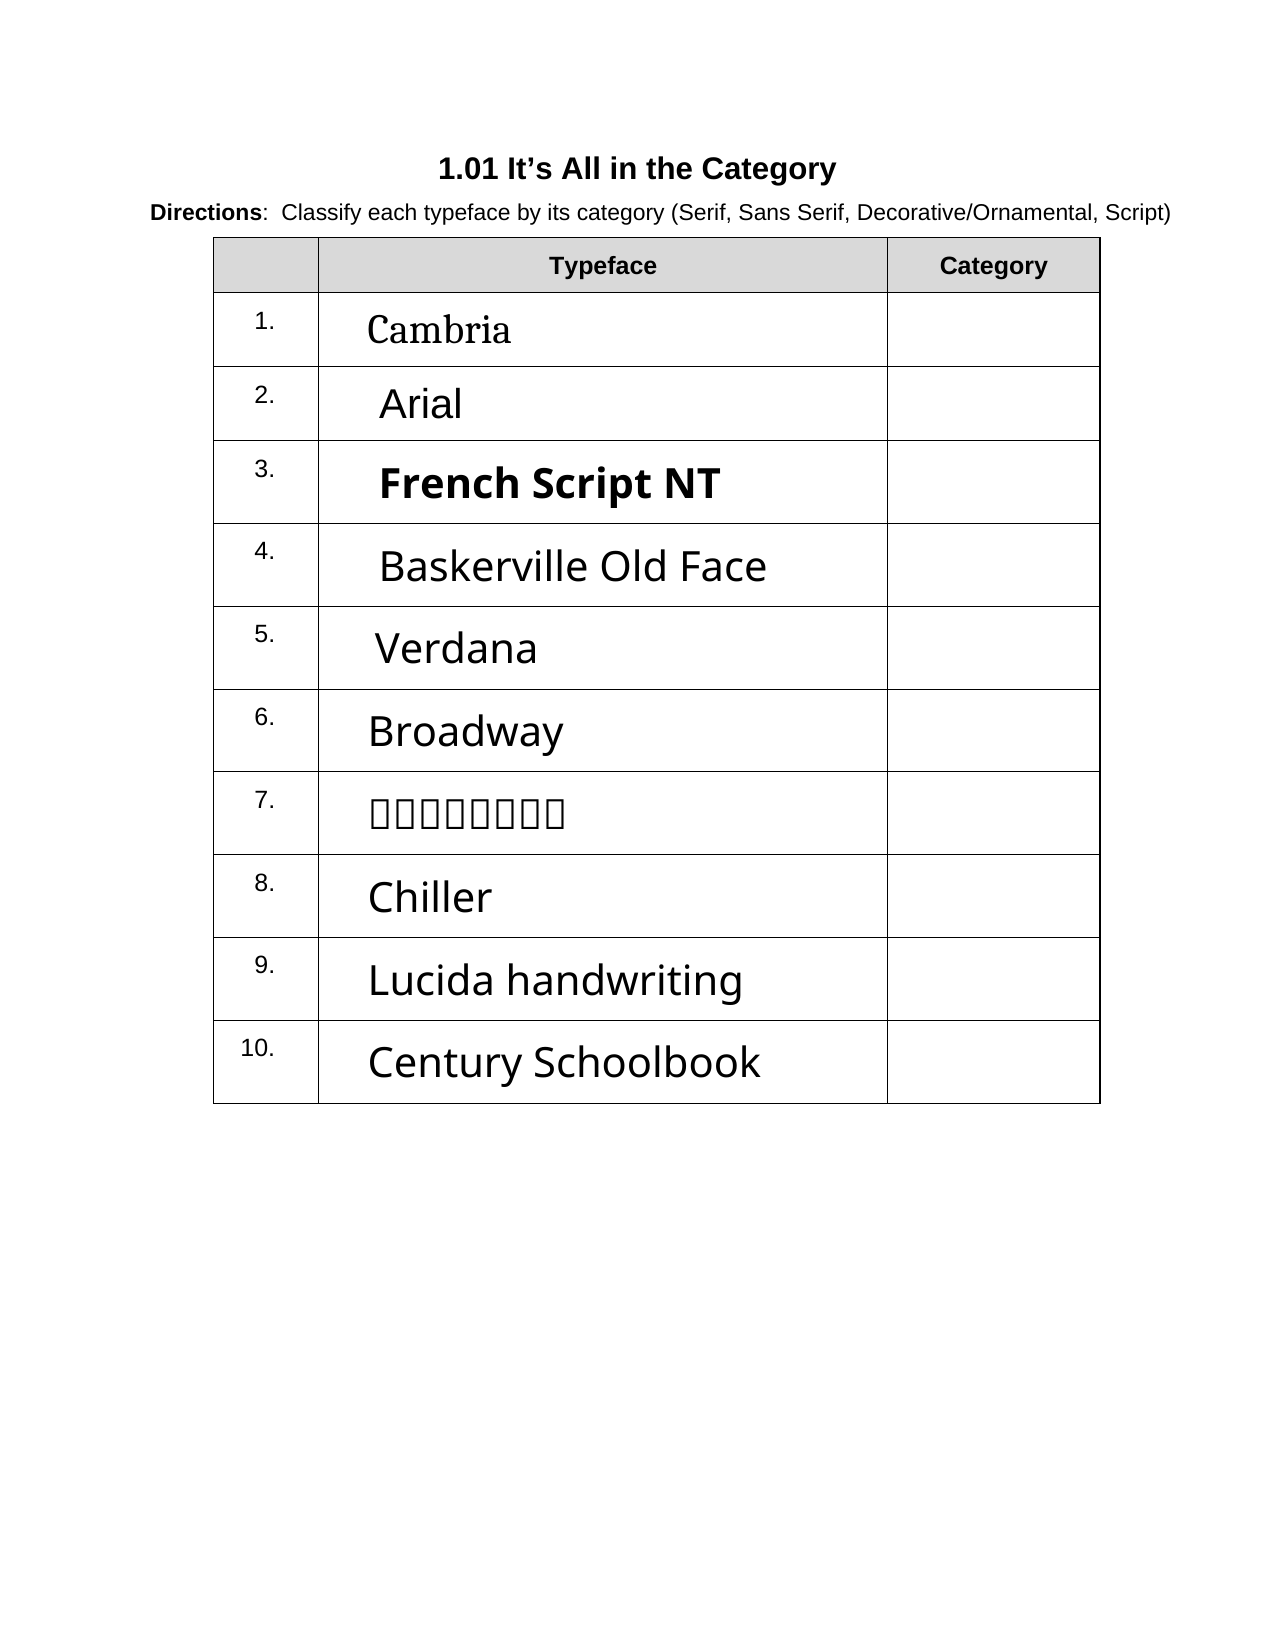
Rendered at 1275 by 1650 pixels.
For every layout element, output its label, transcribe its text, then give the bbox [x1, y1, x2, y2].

table_cell [888, 293, 1099, 366]
table_header [214, 238, 318, 292]
table_cell Verdana [319, 607, 887, 688]
table_cell 5. [214, 607, 318, 688]
table_cell 8. [214, 855, 318, 937]
table_cell [888, 524, 1099, 606]
table_cell 1. [214, 293, 318, 366]
table_cell [319, 293, 887, 366]
table_cell [888, 1021, 1099, 1102]
table_cell Lucida handwriting [319, 938, 887, 1020]
table_cell 7. [214, 772, 318, 854]
table_cell [888, 690, 1099, 771]
table_cell  [319, 772, 887, 854]
table_cell 2. [214, 367, 318, 440]
table_cell 10. [214, 1021, 318, 1102]
table_cell 9. [214, 938, 318, 1020]
table_cell Broadway [319, 690, 887, 771]
table_cell [888, 441, 1099, 523]
table_cell [888, 855, 1099, 937]
table_cell [888, 938, 1099, 1020]
table_cell [888, 607, 1099, 688]
table_cell Baskerville Old Face [319, 524, 887, 606]
table_cell 3. [214, 441, 318, 523]
table_cell Chiller [319, 855, 887, 937]
table_header Typeface [319, 238, 887, 292]
table_cell [888, 367, 1099, 440]
text Directions: Classify each typeface by its category (Serif, Sans Serif, Decorative/Ornamental, Script) [150, 198, 1200, 225]
table_cell Arial [319, 367, 887, 440]
table_cell 4. [214, 524, 318, 606]
text 1.01 It’s All in the Category [150, 150, 1125, 186]
table_cell French Script NT [319, 441, 887, 523]
table_header Category [888, 238, 1099, 292]
table_cell [888, 772, 1099, 854]
table_cell Century Schoolbook [319, 1021, 887, 1102]
table_cell 6. [214, 690, 318, 771]
